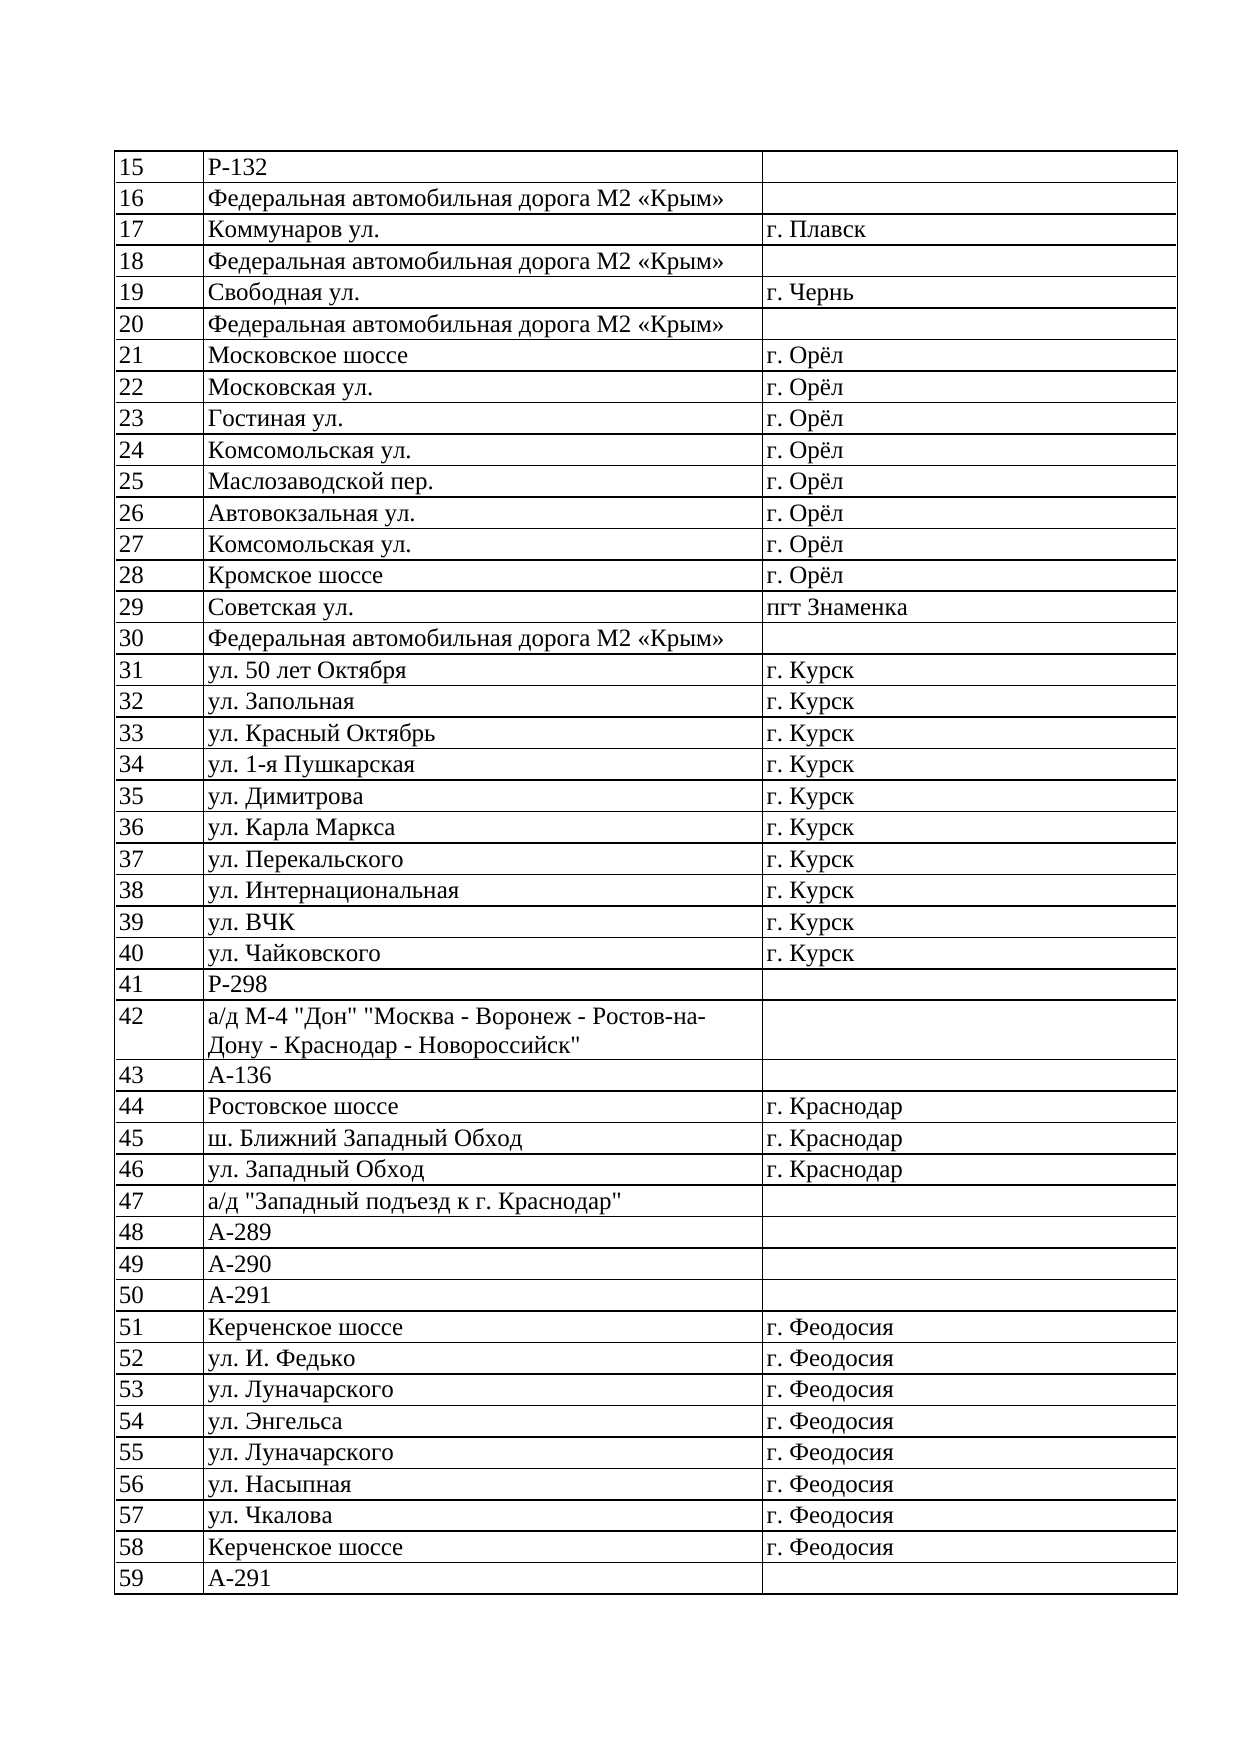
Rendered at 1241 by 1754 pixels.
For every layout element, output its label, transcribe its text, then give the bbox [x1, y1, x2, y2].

table_cell ул. И. Федько [204, 1343, 762, 1373]
table_cell 34 [115, 749, 203, 779]
table_cell 59 [115, 1563, 203, 1593]
table_cell [763, 1216, 1177, 1247]
table_cell г. Орёл [763, 559, 1177, 590]
table_cell г. Курск [763, 842, 1177, 873]
table_cell [763, 1059, 1177, 1090]
table_cell 18 [115, 245, 203, 276]
table_cell [763, 999, 1177, 1058]
table_cell г. Курск [763, 716, 1177, 748]
table_cell Маслозаводской пер. [204, 466, 762, 496]
table_cell г. Феодосия [763, 1310, 1177, 1342]
table_cell [763, 244, 1177, 276]
table_cell Ростовское шоссе [204, 1092, 762, 1121]
table_cell Федеральная автомобильная дорога М2 «Крым» [204, 183, 762, 213]
table_cell 36 [115, 812, 203, 842]
table_cell ул. Интернациональная [204, 875, 762, 905]
table_cell 32 [115, 686, 203, 716]
table_cell г. Феодосия [763, 1468, 1177, 1499]
table_cell ул. Запольная [204, 686, 762, 716]
table_cell [763, 152, 1177, 181]
table_cell г. Краснодар [763, 1153, 1177, 1184]
table_cell 53 [115, 1374, 203, 1404]
table_cell г. Чернь [763, 276, 1177, 307]
table_cell 38 [115, 875, 203, 905]
table_cell 48 [115, 1217, 203, 1247]
table_cell ул. Насыпная [204, 1469, 762, 1499]
table_cell г. Курск [763, 874, 1177, 905]
table_cell Керченское шоссе [204, 1532, 762, 1562]
table_cell 23 [115, 403, 203, 433]
table_cell Московское шоссе [204, 340, 762, 370]
table_cell г. Феодосия [763, 1405, 1177, 1436]
table_cell г. Феодосия [763, 1499, 1177, 1530]
table_cell [763, 307, 1177, 339]
table_cell Федеральная автомобильная дорога М2 «Крым» [204, 246, 762, 276]
table_cell г. Орёл [763, 402, 1177, 433]
table_cell 29 [115, 591, 203, 622]
table_cell 24 [115, 434, 203, 464]
table_cell [763, 622, 1177, 653]
table_cell ул. Карла Маркса [204, 812, 762, 842]
table_cell г. Феодосия [763, 1342, 1177, 1373]
table_cell 56 [115, 1469, 203, 1499]
table_cell г. Орёл [763, 370, 1177, 402]
table_cell 20 [115, 308, 203, 339]
table_cell ул. Луначарского [204, 1375, 762, 1404]
table_cell ул. Энгельса [204, 1406, 762, 1436]
table_cell 41 [115, 969, 203, 999]
table_cell 46 [115, 1154, 203, 1184]
table_cell ул. 50 лет Октября [204, 655, 762, 685]
table_cell 27 [115, 529, 203, 559]
table_cell А-136 [204, 1060, 762, 1090]
table_cell ул. Красный Октябрь [204, 718, 762, 748]
table_cell пгт Знаменка [763, 590, 1177, 622]
table_cell Свободная ул. [204, 277, 762, 307]
table_cell 58 [115, 1531, 203, 1562]
table_cell г. Курск [763, 936, 1177, 968]
table_cell 39 [115, 906, 203, 936]
table_cell 52 [115, 1343, 203, 1373]
table_cell ш. Ближний Западный Обход [204, 1123, 762, 1153]
table_cell г. Курск [763, 653, 1177, 685]
table_cell Р-298 [204, 970, 762, 999]
table_cell Коммунаров ул. [204, 215, 762, 244]
table_cell А-291 [204, 1563, 762, 1593]
table_cell г. Курск [763, 811, 1177, 842]
table_cell г. Плавск [763, 213, 1177, 244]
table_cell Федеральная автомобильная дорога М2 «Крым» [204, 309, 762, 339]
table_cell 51 [115, 1311, 203, 1342]
table_cell г. Феодосия [763, 1530, 1177, 1562]
table_cell а/д М-4 "Дон" "Москва - Воронеж - Ростов-на-Дону - Краснодар - Новороссийск" [204, 1001, 762, 1058]
table_cell г. Орёл [763, 528, 1177, 559]
table_cell 15 [115, 152, 203, 181]
table_cell 50 [115, 1280, 203, 1310]
table_cell 22 [115, 371, 203, 402]
table_cell г. Феодосия [763, 1436, 1177, 1467]
table_cell 49 [115, 1248, 203, 1279]
table_cell 28 [115, 560, 203, 590]
table_cell Кромское шоссе [204, 561, 762, 590]
table_cell ул. Западный Обход [204, 1155, 762, 1184]
table_cell г. Курск [763, 748, 1177, 779]
table_cell Автовокзальная ул. [204, 498, 762, 527]
table_cell ул. Перекальского [204, 844, 762, 873]
table_cell а/д "Западный подъезд к г. Краснодар" [204, 1186, 762, 1216]
table_cell ул. Димитрова [204, 781, 762, 811]
table_cell [763, 1279, 1177, 1310]
table_cell ул. Луначарского [204, 1438, 762, 1467]
table_cell 45 [115, 1123, 203, 1153]
table_cell Федеральная автомобильная дорога М2 «Крым» [204, 623, 762, 653]
table_cell 25 [115, 466, 203, 496]
table_cell ул. Чкалова [204, 1501, 762, 1530]
table_cell г. Орёл [763, 339, 1177, 370]
table_cell ул. ВЧК [204, 907, 762, 936]
table_cell Р-132 [204, 152, 762, 181]
table_cell 44 [115, 1091, 203, 1121]
table_cell г. Феодосия [763, 1373, 1177, 1404]
table_cell 55 [115, 1437, 203, 1467]
table_cell 21 [115, 340, 203, 370]
table_cell Комсомольская ул. [204, 435, 762, 464]
table_cell А-289 [204, 1217, 762, 1247]
table_cell 57 [115, 1500, 203, 1530]
table_cell г. Краснодар [763, 1121, 1177, 1153]
table_cell ул. Чайковского [204, 938, 762, 968]
table_cell г. Курск [763, 905, 1177, 936]
table_cell г. Орёл [763, 465, 1177, 496]
table_cell 40 [115, 938, 203, 968]
table_cell [763, 181, 1177, 213]
table_cell А-290 [204, 1249, 762, 1279]
table_cell 54 [115, 1406, 203, 1436]
table_cell ул. 1-я Пушкарская [204, 749, 762, 779]
table_cell 16 [115, 183, 203, 213]
table_cell Гостиная ул. [204, 403, 762, 433]
table_cell [763, 1562, 1177, 1593]
table_cell Керченское шоссе [204, 1312, 762, 1342]
table_cell Советская ул. [204, 592, 762, 622]
table_cell Московская ул. [204, 372, 762, 402]
table_cell А-291 [204, 1280, 762, 1310]
table_cell [763, 1184, 1177, 1216]
table_cell 26 [115, 497, 203, 527]
table_cell 43 [115, 1060, 203, 1090]
table_cell 33 [115, 717, 203, 748]
table_cell г. Орёл [763, 433, 1177, 464]
table_cell 19 [115, 277, 203, 307]
table_cell [763, 1247, 1177, 1279]
table_cell 35 [115, 780, 203, 811]
table_cell г. Курск [763, 685, 1177, 716]
table_cell 37 [115, 843, 203, 873]
table_cell г. Курск [763, 779, 1177, 811]
table_cell г. Орёл [763, 496, 1177, 527]
table_cell Комсомольская ул. [204, 529, 762, 559]
table_cell [763, 968, 1177, 999]
table_cell 31 [115, 654, 203, 685]
table_cell 47 [115, 1185, 203, 1216]
table_cell 17 [115, 214, 203, 244]
table_cell г. Краснодар [763, 1090, 1177, 1121]
table_cell 30 [115, 623, 203, 653]
table_cell 42 [115, 1000, 203, 1058]
